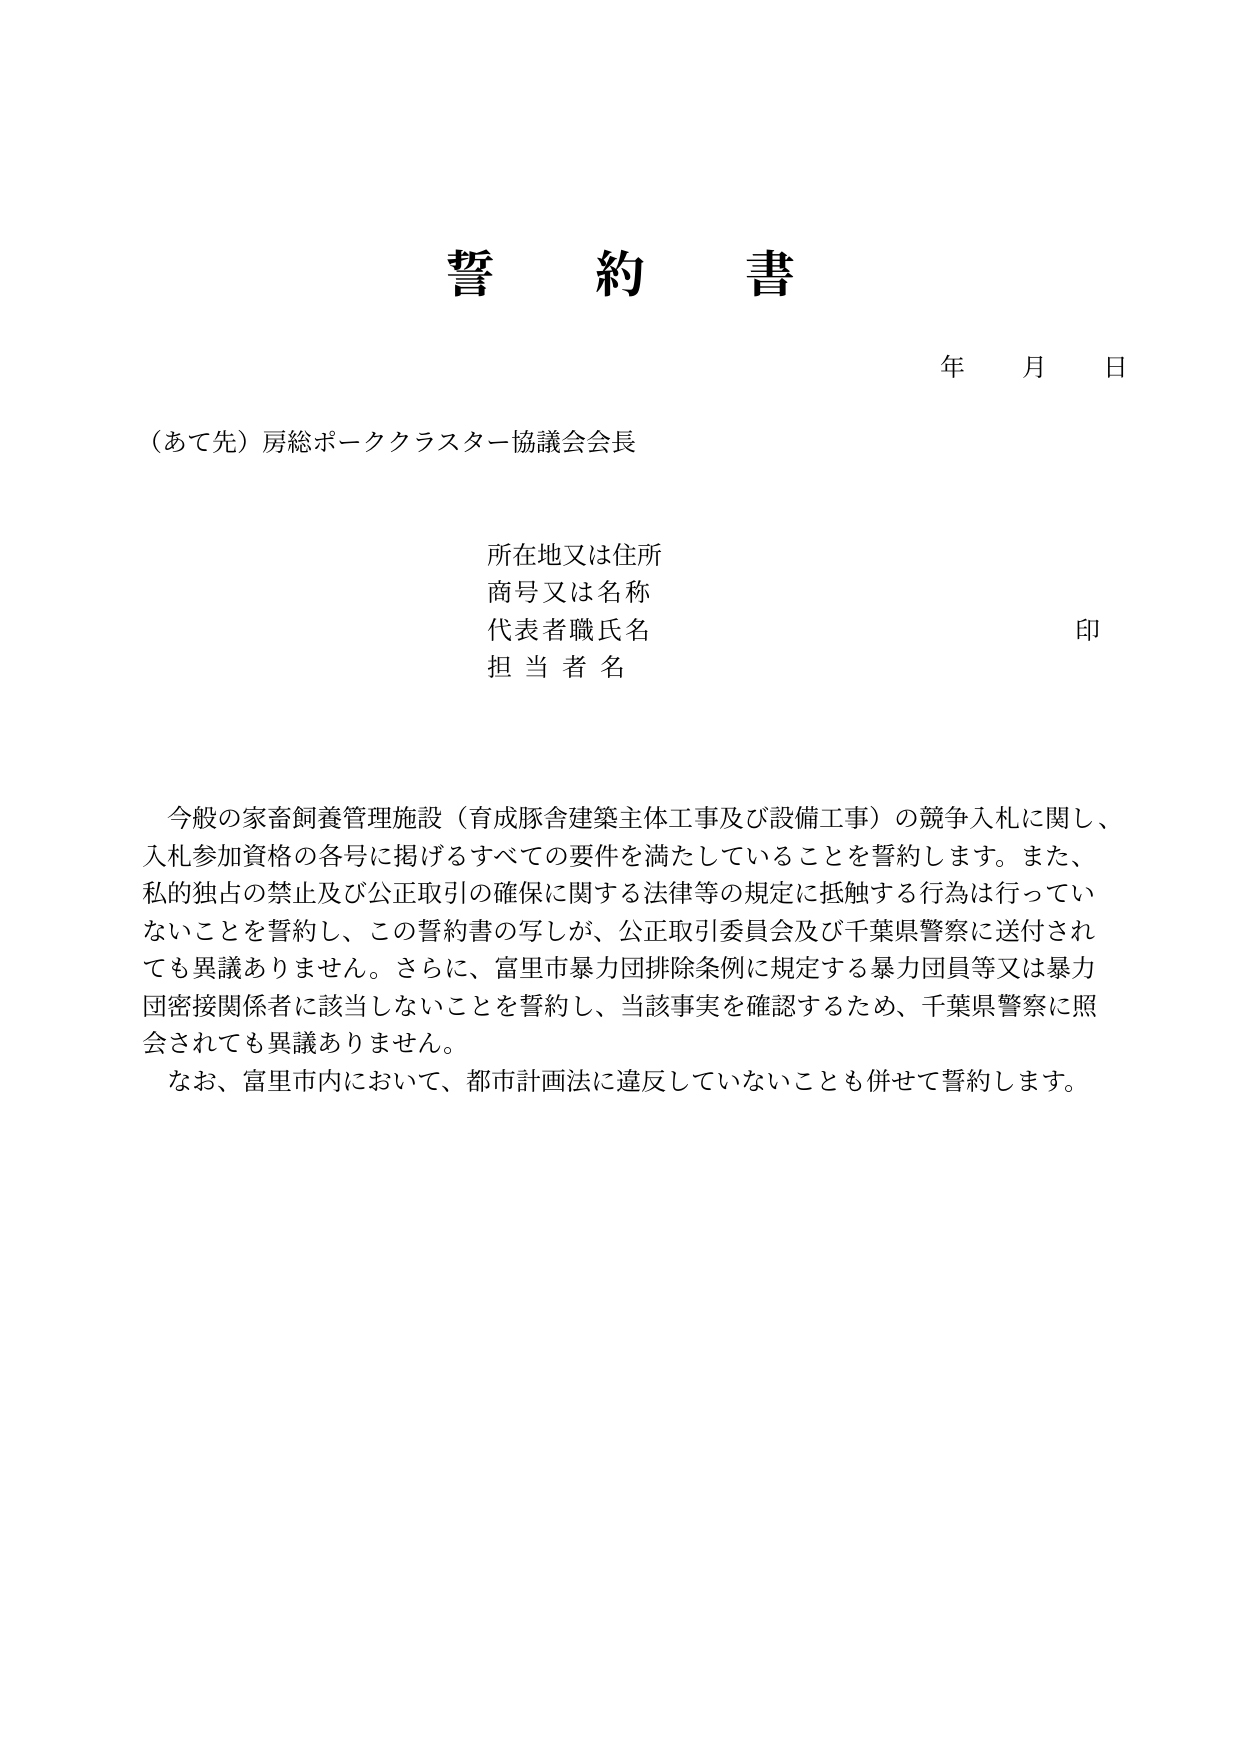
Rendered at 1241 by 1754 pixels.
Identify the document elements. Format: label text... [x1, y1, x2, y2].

text 商号又は名称 [112, 572, 1128, 610]
text なお、富里市内において、都市計画法に違反していないことも併せて誓約します。 [142, 1061, 1099, 1098]
text （あて先）房総ポーククラスター協議会会長 [112, 422, 1128, 459]
text 担当者名 [112, 647, 1128, 685]
text 今般の家畜飼養管理施設（育成豚舎建築主体工事及び設備工事）の競争入札に関し、入札参加資格の各号に掲げるすべての要件を満たしていることを誓約します。また、私的独占の禁止及び公正取引の確保に関する法律等の規定に抵触する行為は行っていないことを誓約し、この誓約書の写しが、公正取引委員会及び千葉県警察に送付されても異議ありません。さらに、富里市暴力団排除条例に規定する暴力団員等又は暴力団密接関係者に該当しないことを誓約し、当該事実を確認するため、千葉県警察に照会されても異議ありません。 [142, 798, 1099, 1061]
text 代表者職氏名 印 [112, 610, 1128, 647]
text 所在地又は住所 [112, 534, 1128, 572]
text 誓 約 書 [112, 234, 1128, 309]
text 年 月 日 [112, 346, 1128, 384]
